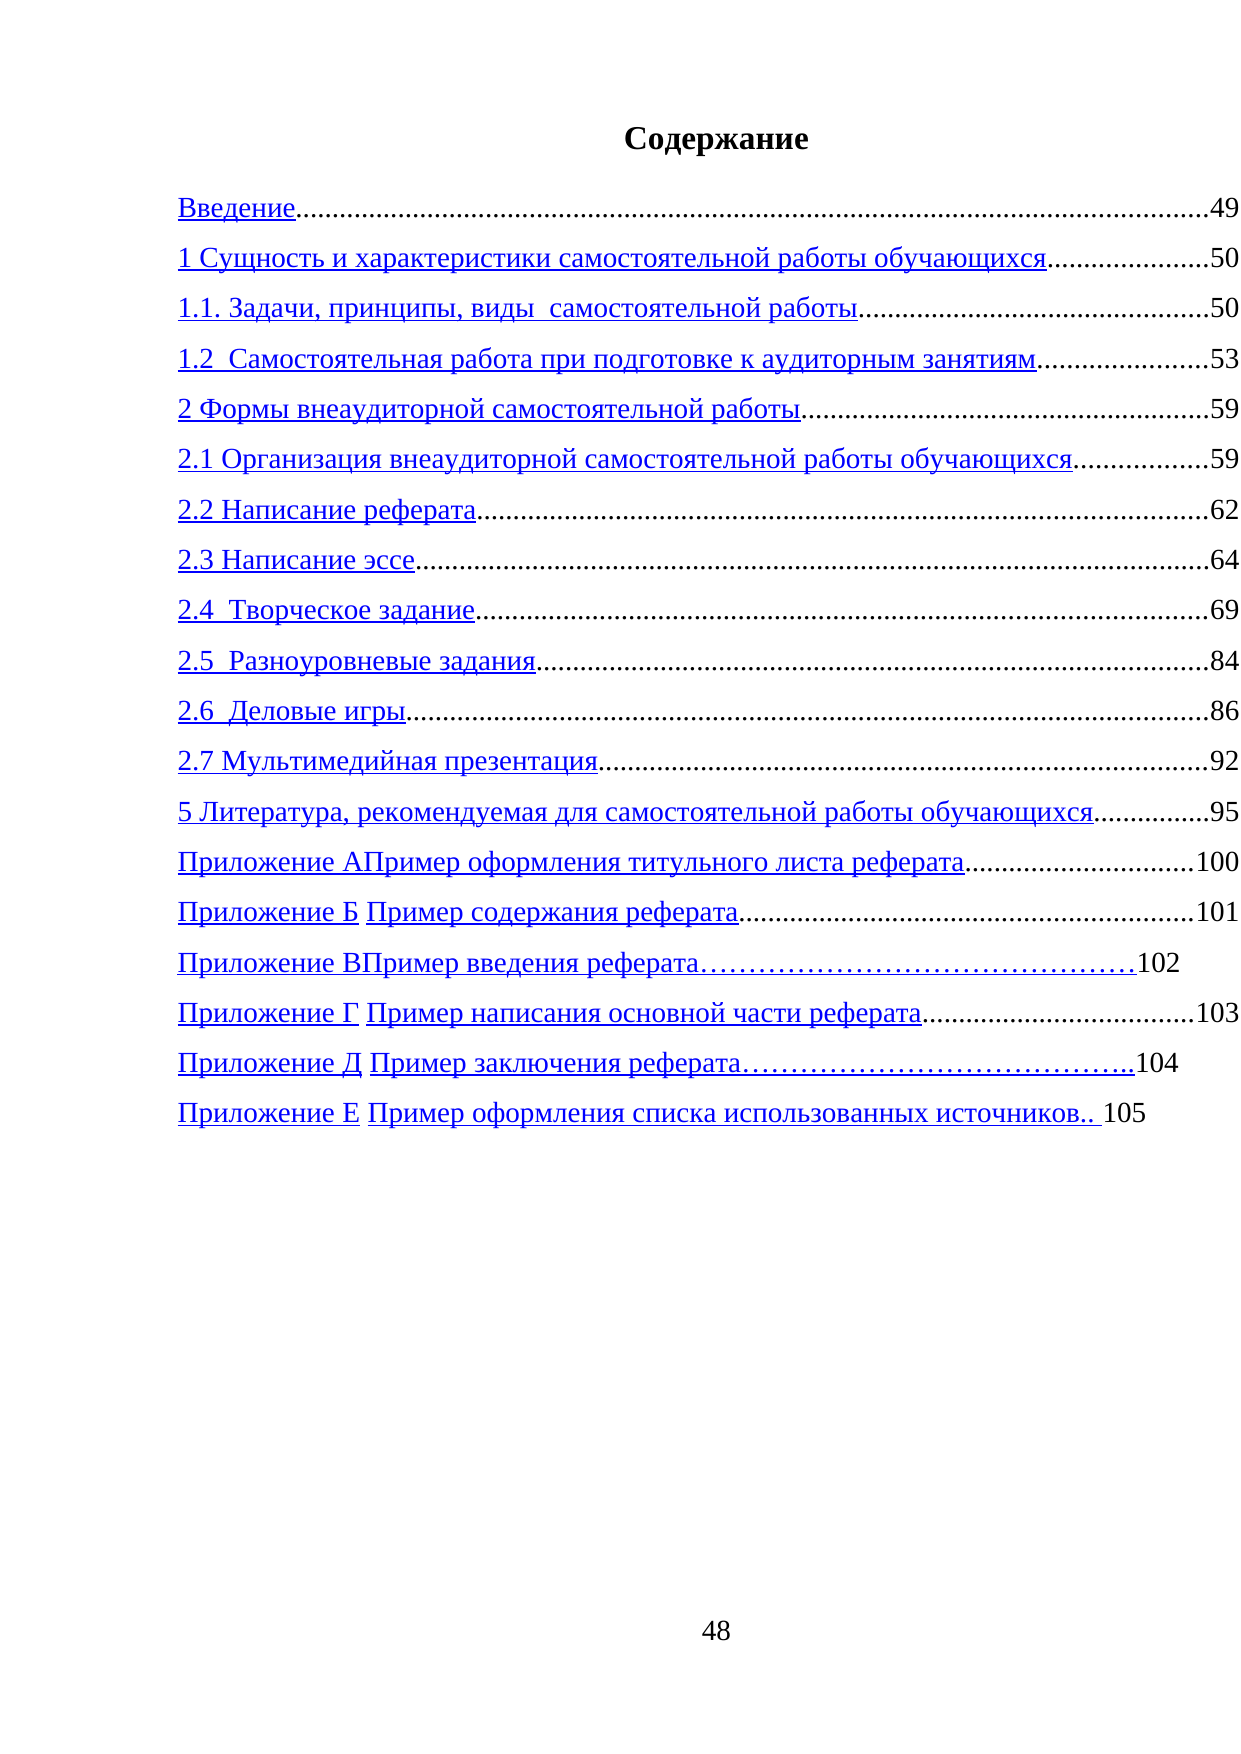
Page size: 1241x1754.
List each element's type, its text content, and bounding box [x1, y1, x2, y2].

text 2.7 Мультимедийная презентация 92 [177, 743, 1181, 777]
text 2.3 Написание эссе 64 [177, 542, 1181, 576]
text 2.2 Написание реферата 62 [177, 492, 1181, 525]
text 5 Литература, рекомендуемая для самостоятельной работы обучающихся 95 [177, 794, 1181, 827]
text Приложение ВПример введения реферата………………………………………102 [177, 945, 1181, 978]
text 1.2 Самостоятельная работа при подготовке к аудиторным занятиям 53 [177, 341, 1181, 374]
text Введение 49 [177, 190, 1181, 223]
text 2.5 Разноуровневые задания 84 [177, 643, 1181, 676]
text 2.1 Организация внеаудиторной самостоятельной работы обучающихся 59 [177, 442, 1181, 475]
text Приложение АПример оформления титульного листа реферата 100 [177, 844, 1181, 878]
text Приложение Б Пример содержания реферата 101 [177, 894, 1181, 928]
text Приложение Е Пример оформления списка использованных источников.. 105 [177, 1096, 1181, 1129]
text 2 Формы внеаудиторной самостоятельной работы 59 [177, 391, 1181, 425]
text 1.1. Задачи, принципы, виды самостоятельной работы 50 [177, 291, 1181, 324]
text 1 Сущность и характеристики самостоятельной работы обучающихся 50 [177, 240, 1181, 274]
text Приложение Г Пример написания основной части реферата 103 [177, 995, 1181, 1028]
text 2.4 Творческое задание 69 [177, 592, 1181, 626]
text 2.6 Деловые игры 86 [177, 693, 1181, 727]
text Содержание [177, 118, 1181, 156]
text Приложение Д Пример заключения реферата…………………………………..104 [177, 1045, 1181, 1079]
